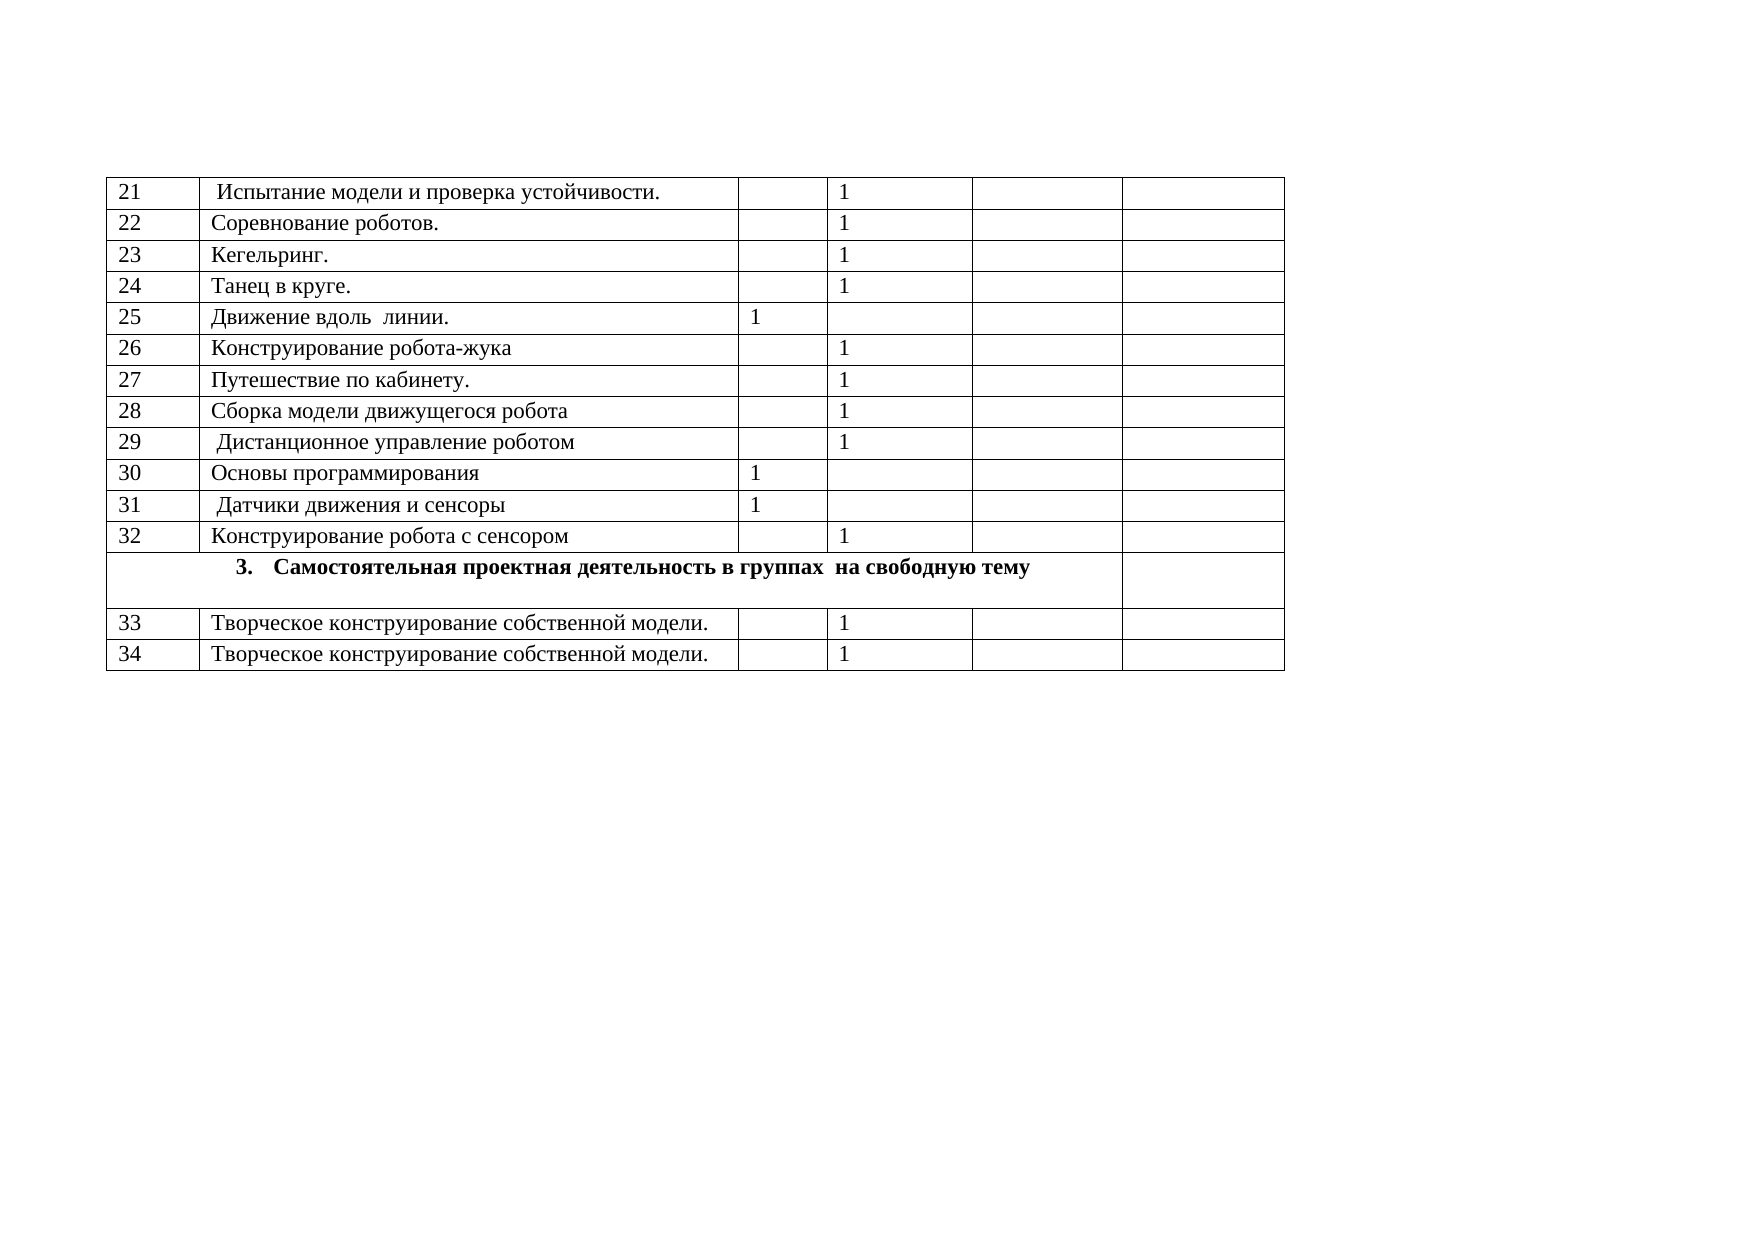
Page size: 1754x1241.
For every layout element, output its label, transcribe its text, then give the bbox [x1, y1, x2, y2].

table_cell Путешествие по кабинету. [200, 366, 738, 396]
table_cell 1 [739, 460, 827, 490]
table_cell [1123, 491, 1284, 521]
table_cell [1123, 609, 1284, 639]
table_cell [973, 397, 1122, 427]
table_cell 33 [107, 609, 199, 639]
table_cell 28 [107, 397, 199, 427]
table_cell Кегельринг. [200, 241, 738, 271]
table_cell [739, 335, 827, 365]
table_cell [739, 397, 827, 427]
table_cell 1 [828, 609, 972, 639]
table_cell [973, 178, 1122, 208]
table_cell [828, 491, 972, 521]
table_cell 1 [828, 241, 972, 271]
table_cell [973, 272, 1122, 302]
table_cell [973, 491, 1122, 521]
table_cell [973, 303, 1122, 333]
table_cell [1123, 241, 1284, 271]
table_cell Дистанционное управление роботом [200, 428, 738, 458]
table_cell [973, 210, 1122, 240]
table_cell [973, 609, 1122, 639]
table_cell Сборка модели движущегося робота [200, 397, 738, 427]
table_cell Основы программирования [200, 460, 738, 490]
table_cell [739, 428, 827, 458]
table_cell 25 [107, 303, 199, 333]
table_cell Конструирование робота с сенсором [200, 522, 738, 552]
table_cell 21 [107, 178, 199, 208]
table_cell 31 [107, 491, 199, 521]
table_cell [1123, 640, 1284, 670]
table_cell 1 [828, 178, 972, 208]
table_cell 1 [828, 428, 972, 458]
table_cell Самостоятельная проектная деятельность в группах на свободную тему [107, 553, 1122, 608]
table_cell Танец в круге. [200, 272, 738, 302]
table_cell [1123, 178, 1284, 208]
table_cell [1123, 553, 1284, 608]
table_cell [739, 522, 827, 552]
table_cell [739, 178, 827, 208]
table_cell Творческое конструирование собственной модели. [200, 640, 738, 670]
table_cell [739, 640, 827, 670]
table_cell 1 [828, 366, 972, 396]
table_cell 1 [828, 210, 972, 240]
table_cell Движение вдоль линии. [200, 303, 738, 333]
table_cell 32 [107, 522, 199, 552]
table_cell 26 [107, 335, 199, 365]
table_cell [973, 522, 1122, 552]
table_cell [973, 366, 1122, 396]
table_cell 1 [828, 397, 972, 427]
table_cell [1123, 397, 1284, 427]
table_cell 34 [107, 640, 199, 670]
table_cell 27 [107, 366, 199, 396]
table_cell 1 [828, 335, 972, 365]
table_cell [973, 335, 1122, 365]
table_cell [1123, 335, 1284, 365]
table_cell 1 [739, 491, 827, 521]
table_cell Испытание модели и проверка устойчивости. [200, 178, 738, 208]
table_cell Конструирование робота-жука [200, 335, 738, 365]
table_cell [973, 428, 1122, 458]
table_cell Датчики движения и сенсоры [200, 491, 738, 521]
table_cell 30 [107, 460, 199, 490]
table_cell [1123, 210, 1284, 240]
table_cell [973, 241, 1122, 271]
table_cell [1123, 460, 1284, 490]
table_cell [973, 640, 1122, 670]
table_cell [828, 303, 972, 333]
table_cell [1123, 522, 1284, 552]
table_cell 1 [828, 272, 972, 302]
table_cell 1 [739, 303, 827, 333]
table_cell [739, 272, 827, 302]
table_cell [739, 366, 827, 396]
table_cell [1123, 428, 1284, 458]
table_cell [828, 460, 972, 490]
table_cell 22 [107, 210, 199, 240]
table_cell [1123, 366, 1284, 396]
table_cell [739, 210, 827, 240]
table_cell [739, 609, 827, 639]
table_cell [973, 460, 1122, 490]
table_cell [1123, 272, 1284, 302]
table_cell [739, 241, 827, 271]
table_cell 1 [828, 640, 972, 670]
table_cell 29 [107, 428, 199, 458]
table_cell [1123, 303, 1284, 333]
table_cell Творческое конструирование собственной модели. [200, 609, 738, 639]
table_cell 24 [107, 272, 199, 302]
table_cell Соревнование роботов. [200, 210, 738, 240]
table_cell 23 [107, 241, 199, 271]
table_cell 1 [828, 522, 972, 552]
